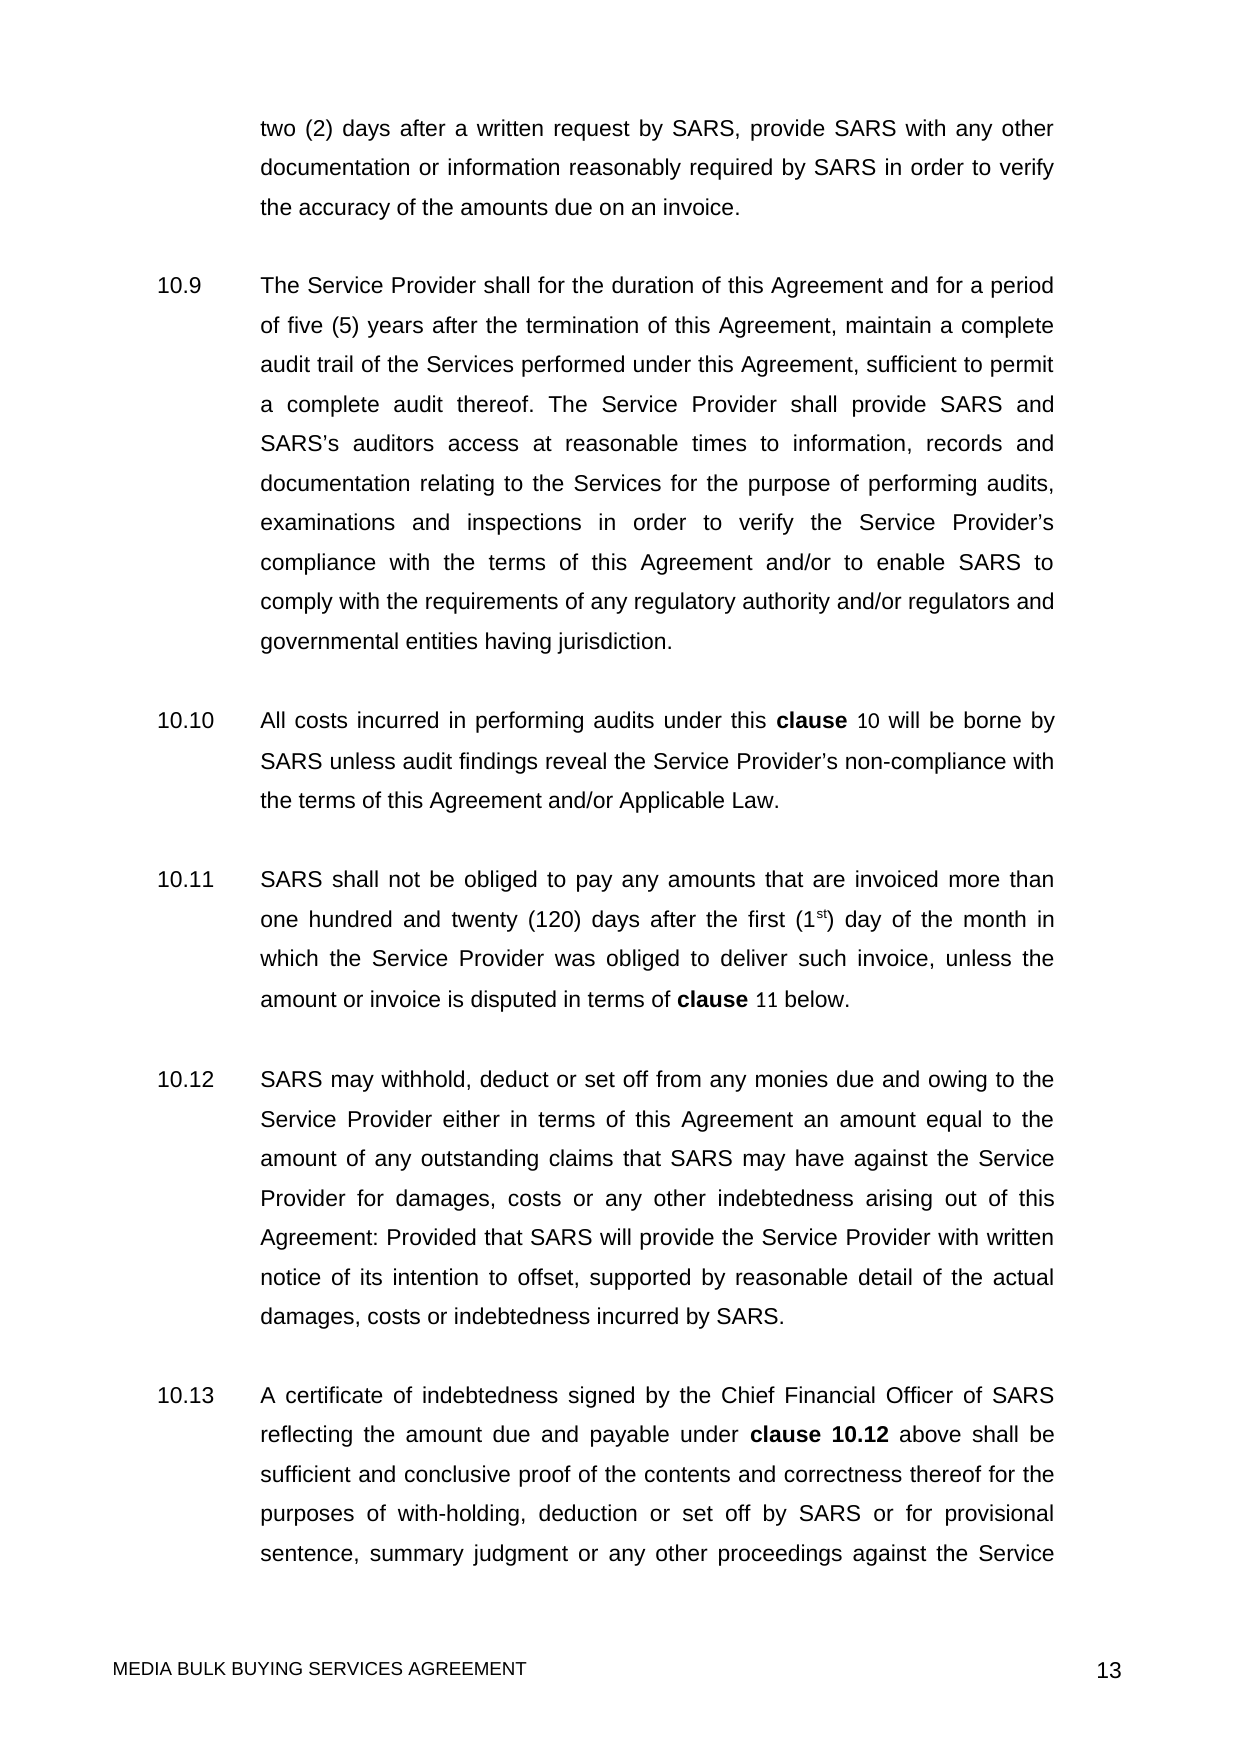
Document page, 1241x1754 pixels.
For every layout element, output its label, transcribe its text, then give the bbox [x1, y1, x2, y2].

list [157, 1382, 1055, 1566]
list All costs incurred in performing audits under this clause 10 will be borne by SARS unless audit findings reveal the Service Provider’s non-compliance with the terms of this Agreement and/or Applicable Law. [157, 707, 1055, 814]
list SARS shall not be obliged to pay any amounts that are invoiced more than one hundred and twenty (120) days after the first (1st) day of the month in which the Service Provider was obliged to deliver such invoice, unless the amount or invoice is disputed in terms of clause 11 below. [157, 866, 1055, 1013]
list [157, 114, 1055, 220]
list The Service Provider shall for the duration of this Agreement and for a period of five (5) years after the termination of this Agreement, maintain a complete audit trail of the Services performed under this Agreement, sufficient to permit a complete audit thereof. The Service Provider shall provide SARS and SARS’s auditors access at reasonable times to information, records and documentation relating to the Services for the purpose of performing audits, examinations and inspections in order to verify the Service Provider’s compliance with the terms of this Agreement and/or to enable SARS to comply with the requirements of any regulatory authority and/or regulators and governmental entities having jurisdiction. [157, 272, 1055, 654]
list SARS may withhold, deduct or set off from any monies due and owing to the Service Provider either in terms of this Agreement an amount equal to the amount of any outstanding claims that SARS may have against the Service Provider for damages, costs or any other indebtedness arising out of this Agreement: Provided that SARS will provide the Service Provider with written notice of its intention to offset, supported by reasonable detail of the actual damages, costs or indebtedness incurred by SARS. [157, 1066, 1055, 1329]
